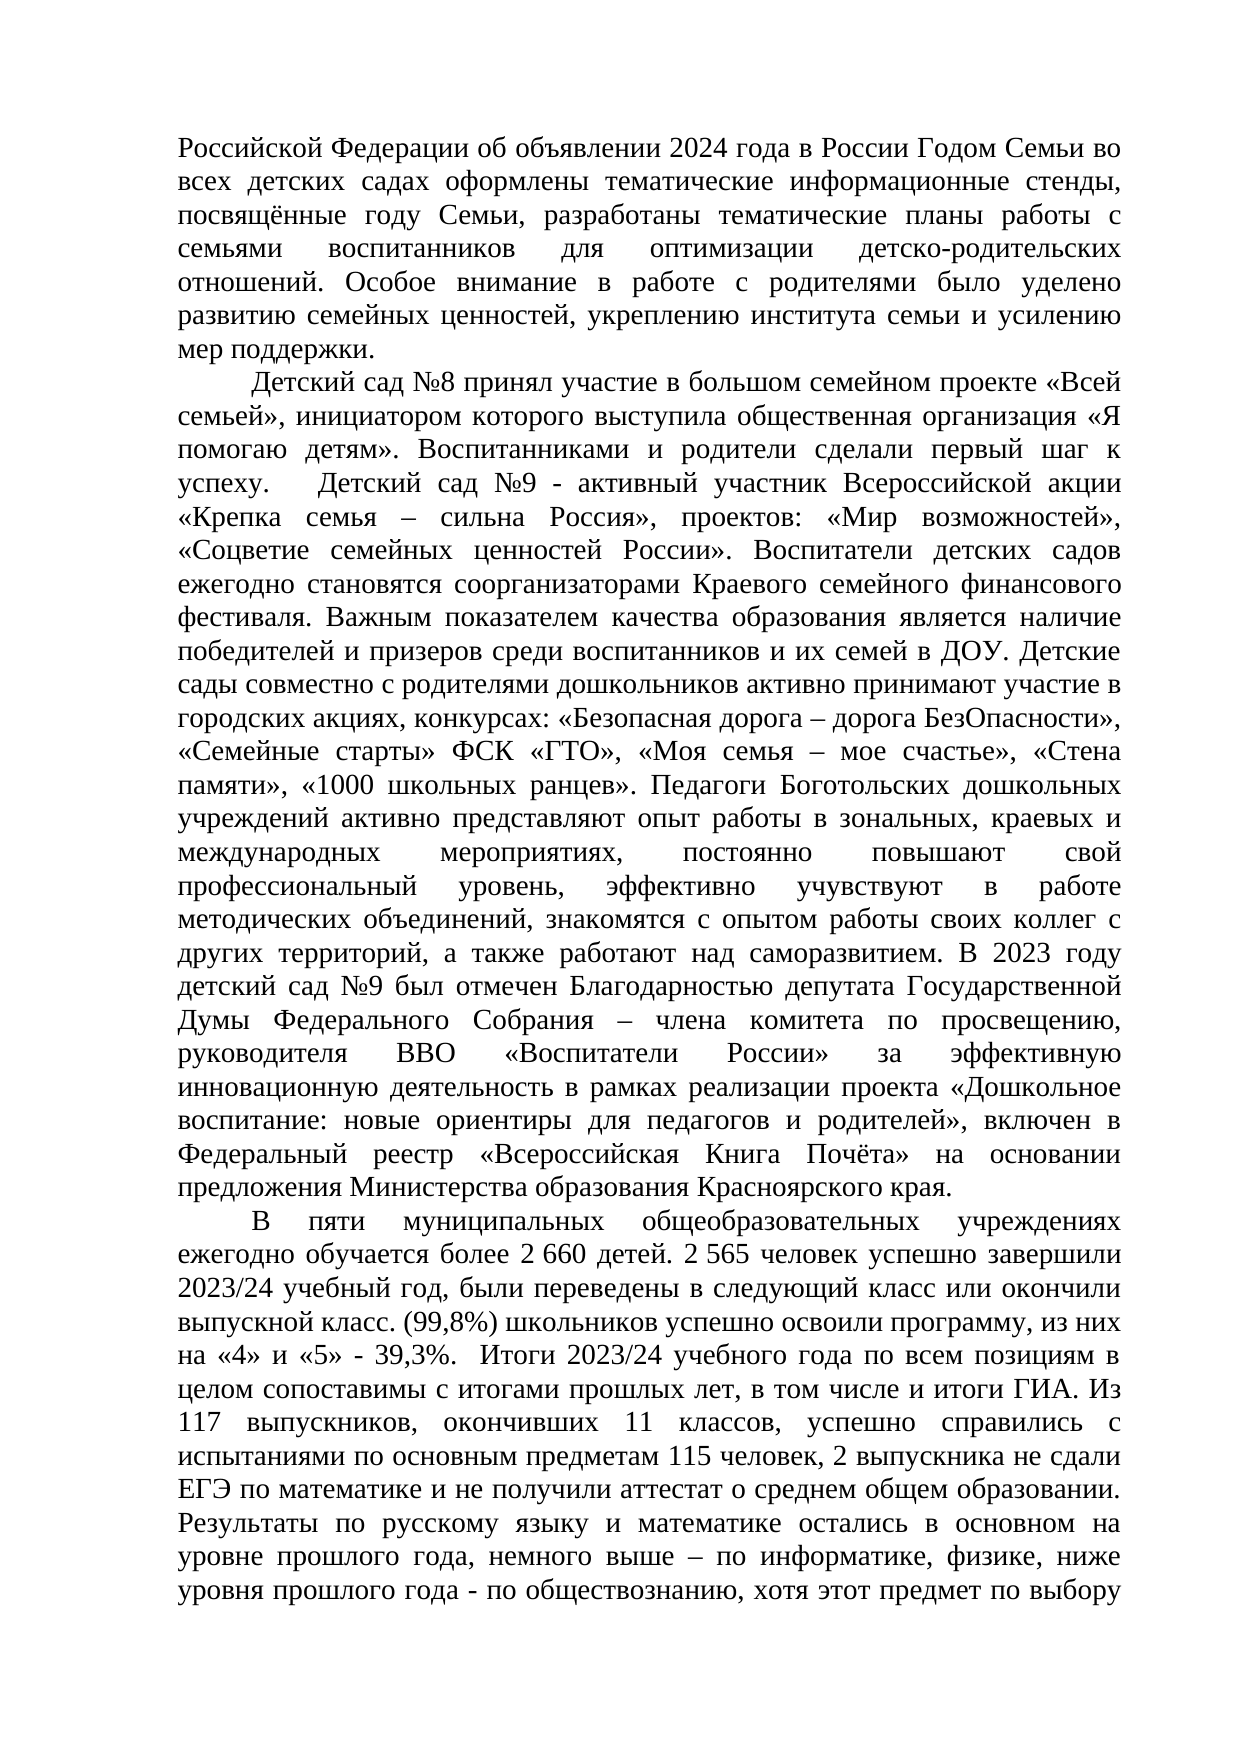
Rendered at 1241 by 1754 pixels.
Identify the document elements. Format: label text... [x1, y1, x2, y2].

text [177, 1203, 1122, 1606]
text Детский сад №8 принял участие в большом семейном проекте «Всей семьей», инициатором которого выступила общественная организация «Я помогаю детям». Воспитанниками и родители сделали первый шаг к успеху. Детский сад №9 - активный участник Всероссийской акции «Крепка семья – сильна Россия», проектов: «Мир возможностей», «Соцветие семейных ценностей России». Воспитатели детских садов ежегодно становятся соорганизаторами Краевого семейного финансового фестиваля. Важным показателем качества образования является наличие победителей и призеров среди воспитанников и их семей в ДОУ. Детские сады совместно с родителями дошкольников активно принимают участие в городских акциях, конкурсах: «Безопасная дорога – дорога БезОпасности», «Семейные старты» ФСК «ГТО», «Моя семья – мое счастье», «Стена памяти», «1000 школьных ранцев». Педагоги Боготольских дошкольных учреждений активно представляют опыт работы в зональных, краевых и международных мероприятиях, постоянно повышают свой профессиональный уровень, эффективно учувствуют в работе методических объединений, знакомятся с опытом работы своих коллег с других территорий, а также работают над саморазвитием. В 2023 году детский сад №9 был отмечен Благодарностью депутата Государственной Думы Федерального Собрания – члена комитета по просвещению, руководителя ВВО «Воспитатели России» за эффективную инновационную деятельность в рамках реализации проекта «Дошкольное воспитание: новые ориентиры для педагогов и родителей», включен в Федеральный реестр «Всероссийская Книга Почёта» на основании предложения Министерства образования Красноярского края. [177, 364, 1122, 1203]
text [177, 130, 1122, 364]
